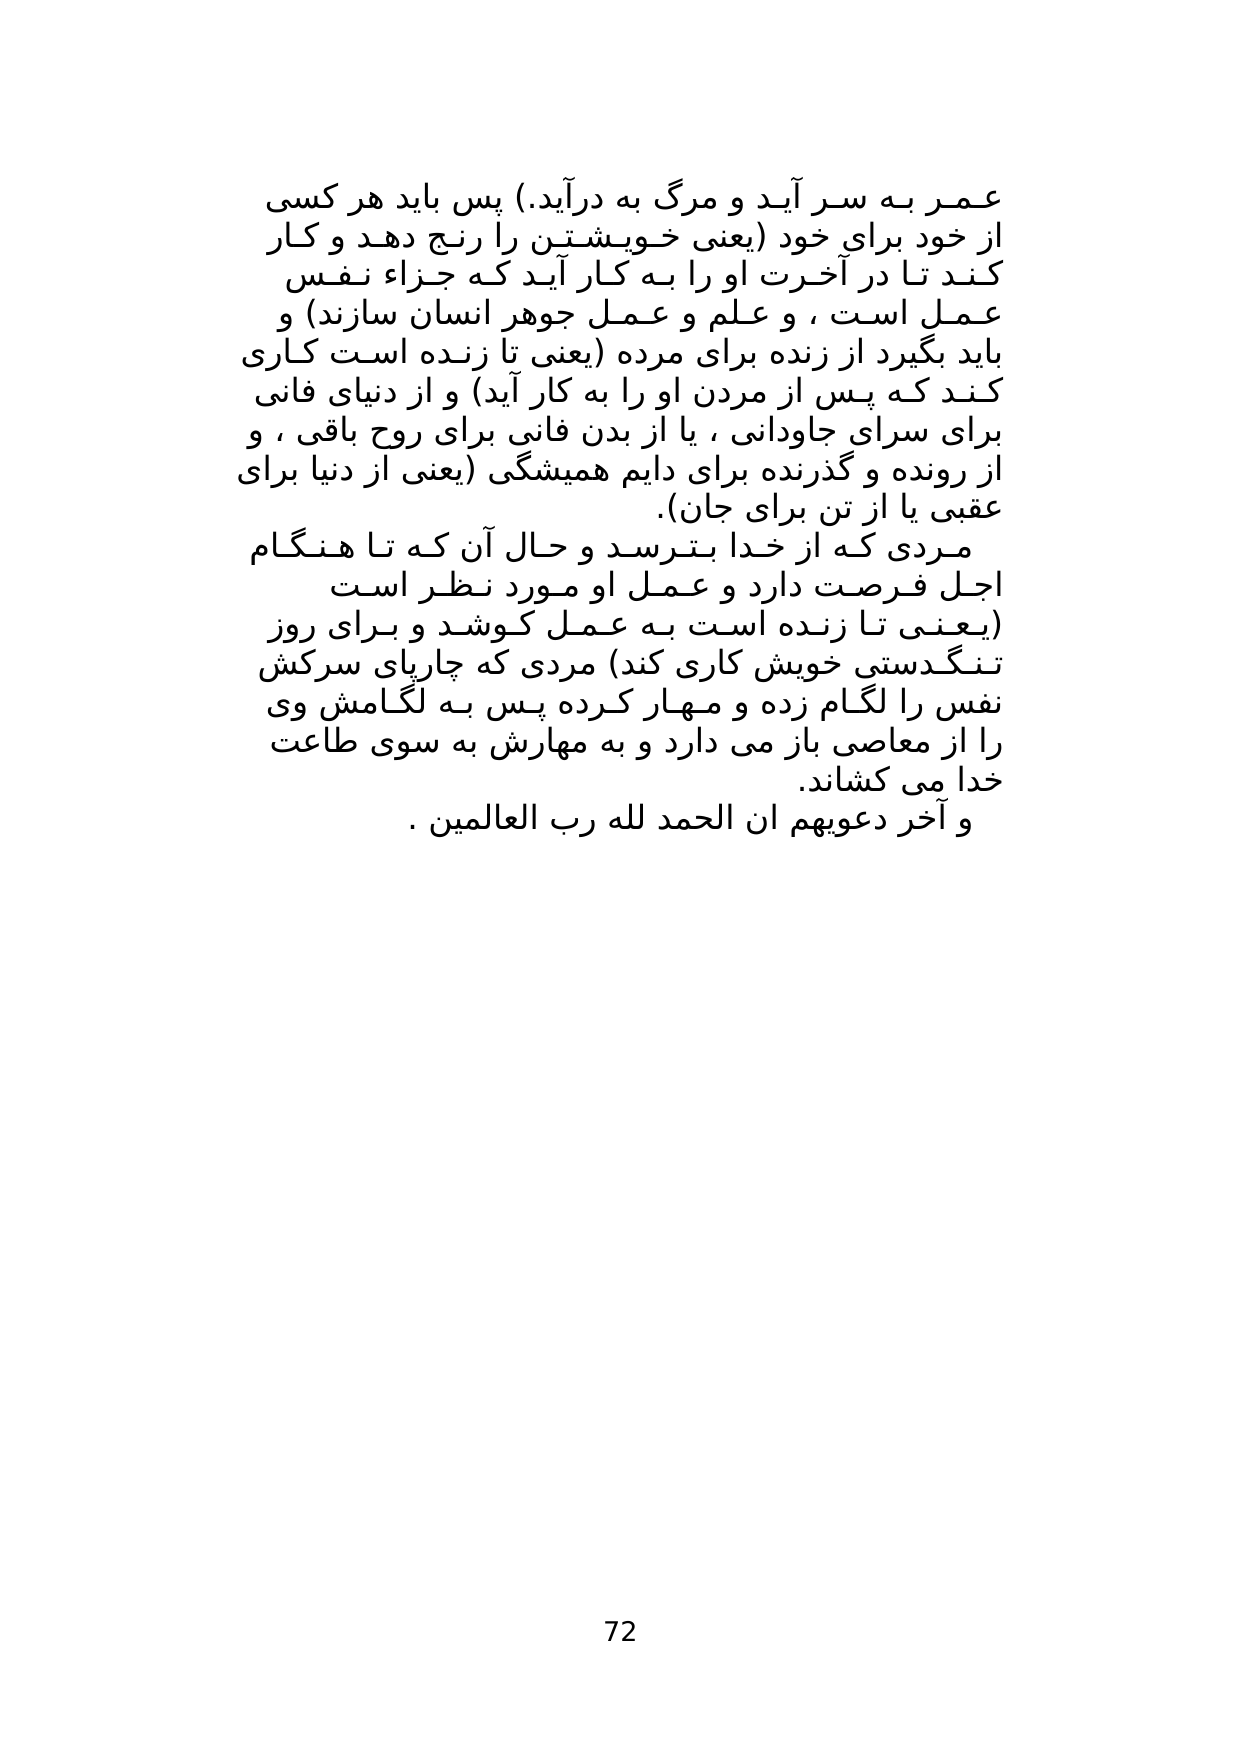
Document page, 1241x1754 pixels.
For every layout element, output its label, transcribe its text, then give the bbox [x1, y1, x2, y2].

text و آخر دعويهم ان الحمد لله رب العالمين . [236, 799, 1004, 838]
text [236, 177, 1004, 527]
text مـردى كـه از خـدا بـتـرسـد و حـال آن كـه تـا هـنـگـام اجـل فـرصـت دارد و عـمـل او مـورد نـظـر اسـت (يـعـنـى تـا زنـده اسـت بـه عـمـل كـوشـد و بـراى روز تـنـگـدستى خويش كارى كند) مردى كه چارپاى سركش نفس را لگـام زده و مـهـار كـرده پـس بـه لگـامش وى را از معاصى باز مى دارد و به مهارش به سوى طاعت خدا مى كشاند. [236, 527, 1004, 799]
